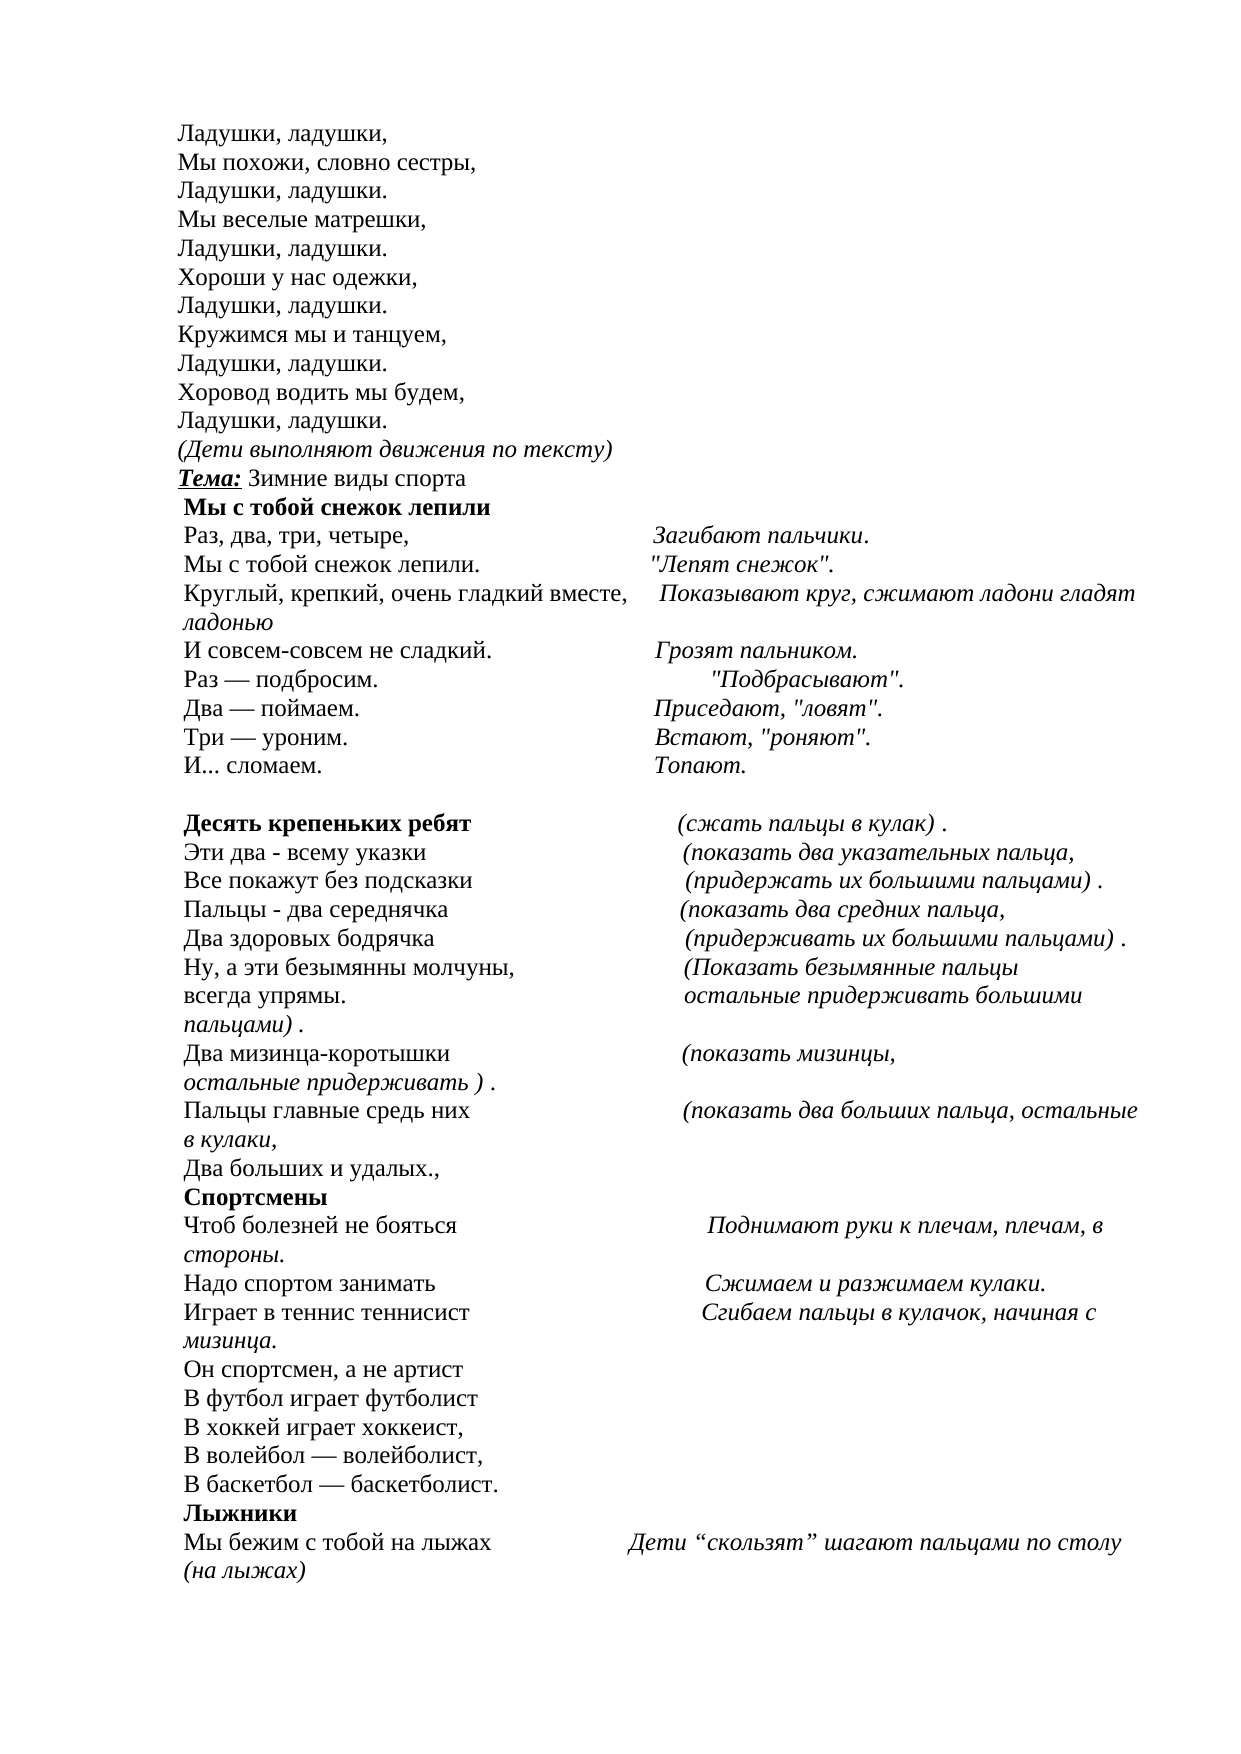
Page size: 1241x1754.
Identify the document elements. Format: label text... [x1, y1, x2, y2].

text В волейбол — волейболист, [183, 1441, 1146, 1469]
text В хоккей играет хоккеист, [183, 1412, 1146, 1441]
text Мы с тобой снежок лепили. "Лепят снежок". [183, 549, 1146, 578]
text Ладушки, ладушки. [177, 291, 1152, 319]
text Три — уроним. Встают, "роняют". [183, 722, 1146, 751]
text Тема: Зимние виды спорта [177, 463, 1152, 492]
text Чтоб болезней не бояться Поднимают руки к плечам, плечам, в стороны. [183, 1211, 1146, 1268]
text В баскетбол — баскетболист. [183, 1469, 1146, 1498]
text Ладушки, ладушки. [177, 348, 1152, 377]
text Раз — подбросим. "Подбрасывают". [183, 664, 1146, 693]
text Ладушки, ладушки. [177, 406, 1152, 434]
text Играет в теннис теннисист Сгибаем пальцы в кулачок, начиная с мизинца. [183, 1297, 1146, 1354]
text Ладушки, ладушки, [177, 118, 1152, 147]
text Надо спортом занимать Сжимаем и разжимаем кулаки. [183, 1268, 1146, 1297]
text Мы с тобой снежок лепили [183, 492, 1146, 521]
text всегда упрямы. остальные придерживать большими пальцами) . [183, 981, 1146, 1038]
text Круглый, крепкий, очень гладкий вместе, Показывают круг, сжимают ладони гладят ладонью [183, 578, 1146, 636]
text В футбол играет футболист [183, 1383, 1146, 1412]
text Десять крепеньких ребят (сжать пальцы в кулак) . [183, 808, 1146, 837]
text Раз, два, три, четыре, Загибают пальчики. [183, 521, 1146, 549]
text Мы веселые матрешки, [177, 204, 1152, 233]
text Он спортсмен, а не артист [183, 1354, 1146, 1383]
text Два мизинца-коротышки (показать мизинцы, остальные придерживать ) . [183, 1038, 1146, 1096]
text Лыжники [183, 1498, 1146, 1527]
text Ладушки, ладушки. [177, 233, 1152, 262]
text И совсем-совсем не сладкий. Грозят пальником. [183, 636, 1146, 664]
text Спортсмены [183, 1182, 1146, 1211]
text (Дети выполняют движения по тексту) [177, 434, 1152, 463]
text Кружимся мы и танцуем, [177, 319, 1152, 348]
text Два здоровых бодрячка (придерживать их большими пальцами) . [183, 923, 1146, 952]
text Два больших и удалых., [183, 1153, 1146, 1182]
text Все покажут без подсказки (придержать их большими пальцами) . [183, 866, 1146, 894]
text Мы бежим с тобой на лыжах Дети “скользят” шагают пальцами по столу (на лыжах) [183, 1527, 1146, 1584]
text Два — поймаем. Приседают, "ловят". [183, 693, 1146, 722]
text И... сломаем. Топают. [183, 751, 1146, 779]
text Хороши у нас одежки, [177, 262, 1152, 291]
text Мы похожи, словно сестры, [177, 147, 1152, 176]
text Ну, а эти безымянны молчуны, (Показать безымянные пальцы [183, 952, 1146, 981]
text Пальцы главные средь них (показать два больших пальца, остальные в кулаки, [183, 1096, 1146, 1153]
text Хоровод водить мы будем, [177, 377, 1152, 406]
text Пальцы - два середнячка (показать два средних пальца, [183, 894, 1146, 923]
text Эти два - всему указки (показать два указательных пальца, [183, 837, 1146, 866]
text Ладушки, ладушки. [177, 176, 1152, 204]
